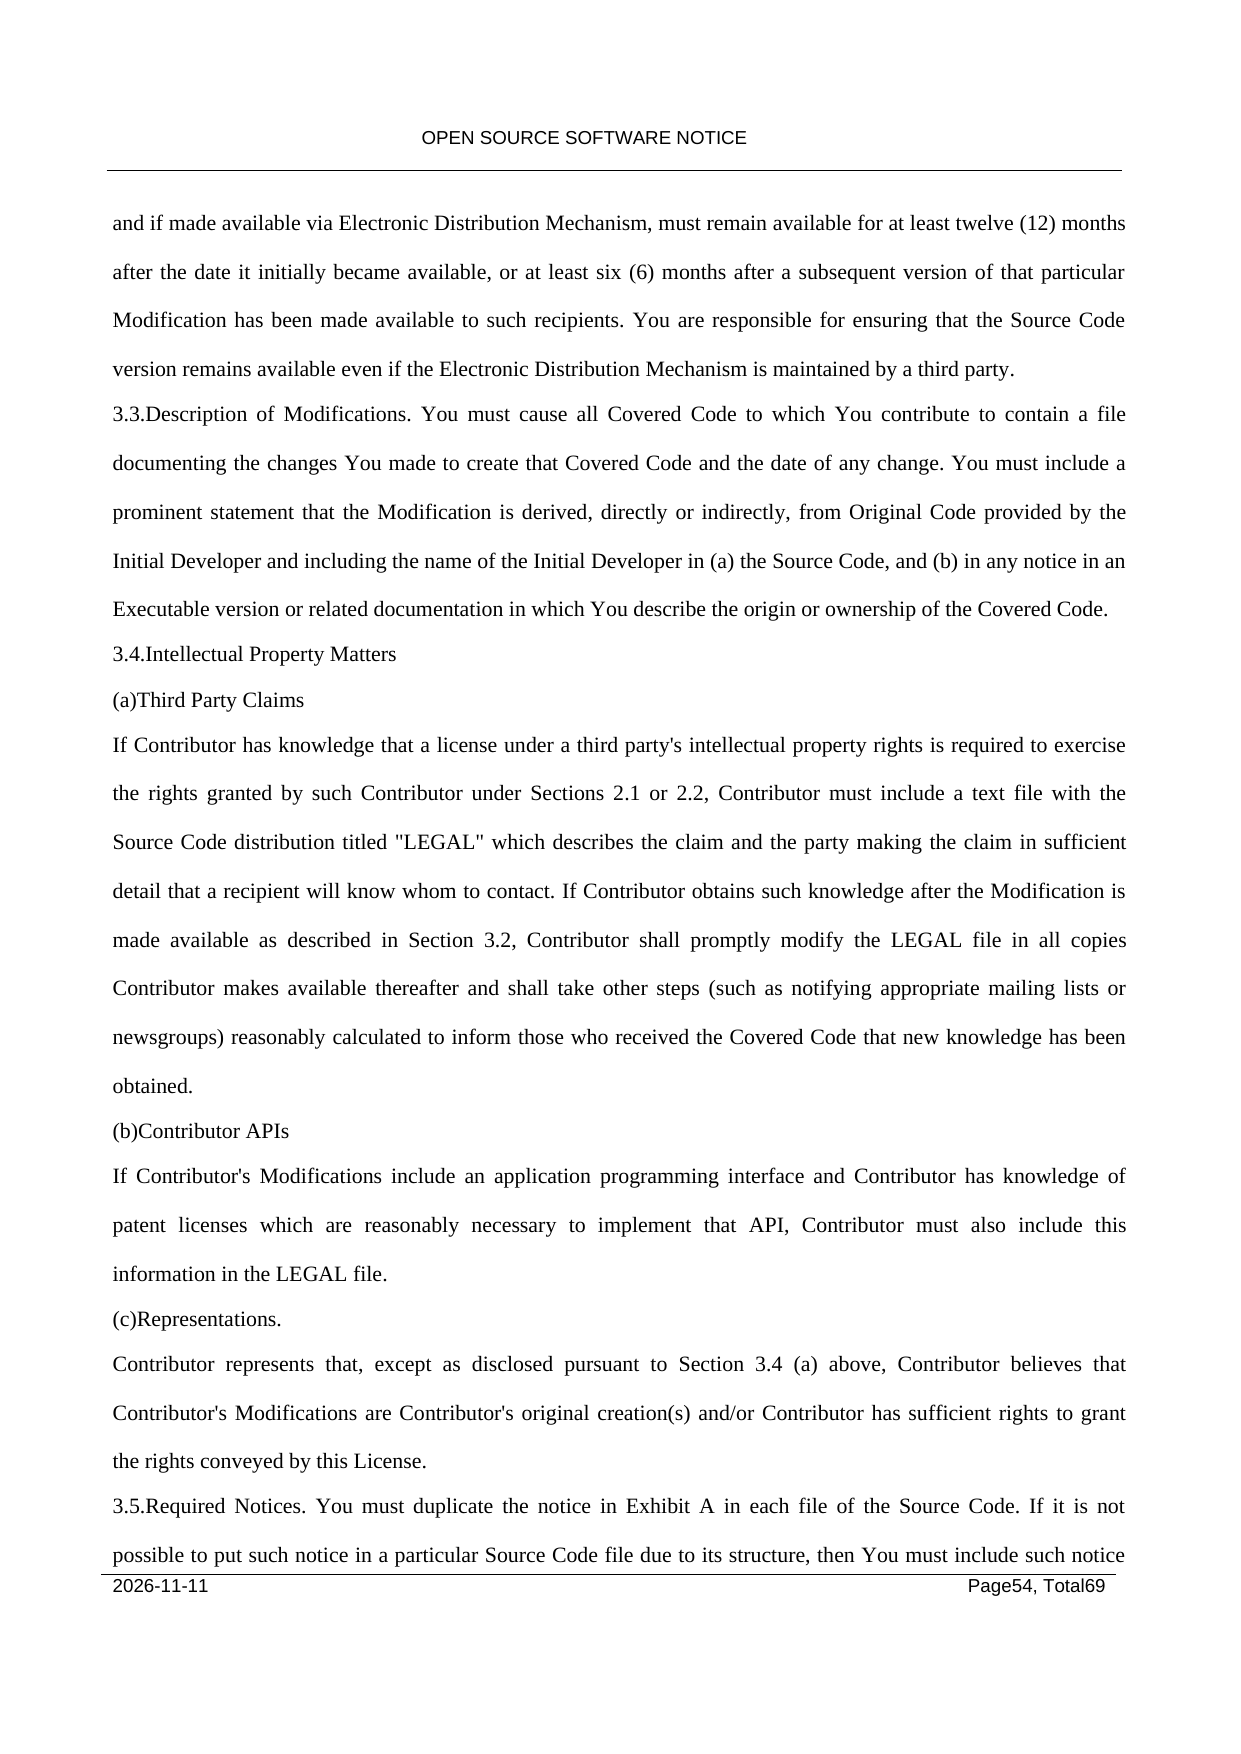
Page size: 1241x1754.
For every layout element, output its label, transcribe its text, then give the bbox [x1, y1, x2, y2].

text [112, 1490, 1128, 1571]
text 3.3.Description of Modifications. You must cause all Covered Code to which You contribute to contain a file documenting the changes You made to create that Covered Code and the date of any change. You must include a prominent statement that the Modification is derived, directly or indirectly, from Original Code provided by the Initial Developer and including the name of the Initial Developer in (a) the Source Code, and (b) in any notice in an Executable version or related documentation in which You describe the origin or ownership of the Covered Code. [112, 398, 1128, 625]
text 3.4.Intellectual Property Matters [112, 638, 1128, 670]
text If Contributor has knowledge that a license under a third party's intellectual property rights is required to exercise the rights granted by such Contributor under Sections 2.1 or 2.2, Contributor must include a text file with the Source Code distribution titled "LEGAL" which describes the claim and the party making the claim in sufficient detail that a recipient will know whom to contact. If Contributor obtains such knowledge after the Modification is made available as described in Section 3.2, Contributor shall promptly modify the LEGAL file in all copies Contributor makes available thereafter and shall take other steps (such as notifying appropriate mailing lists or newsgroups) reasonably calculated to inform those who received the Covered Code that new knowledge has been obtained. [112, 728, 1128, 1102]
text (b)Contributor APIs [112, 1114, 1128, 1147]
text Contributor represents that, except as disclosed pursuant to Section 3.4 (a) above, Contributor believes that Contributor's Modifications are Contributor's original creation(s) and/or Contributor has sufficient rights to grant the rights conveyed by this License. [112, 1347, 1128, 1477]
text (c)Representations. [112, 1302, 1128, 1334]
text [112, 206, 1128, 385]
text If Contributor's Modifications include an application programming interface and Contributor has knowledge of patent licenses which are reasonably necessary to implement that API, Contributor must also include this information in the LEGAL file. [112, 1159, 1128, 1289]
text (a)Third Party Claims [112, 683, 1128, 715]
